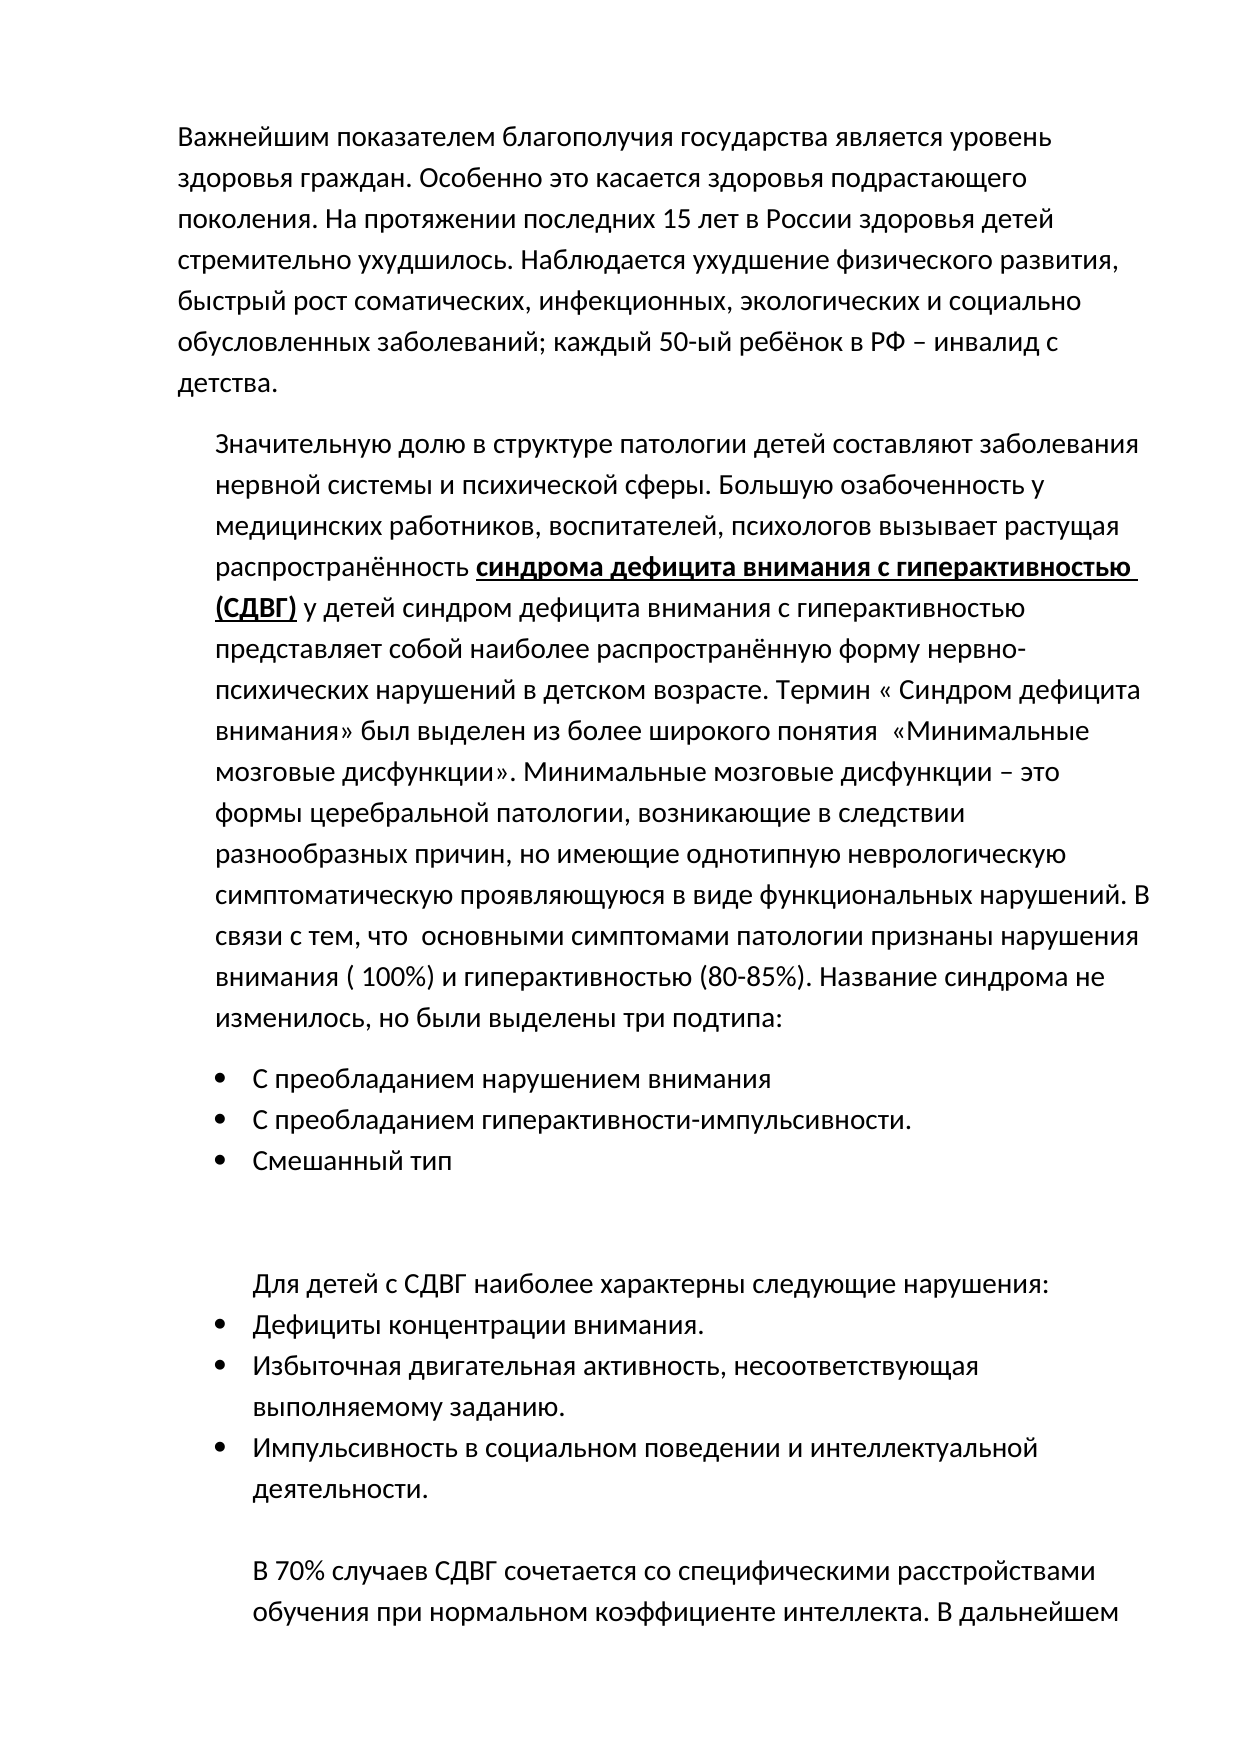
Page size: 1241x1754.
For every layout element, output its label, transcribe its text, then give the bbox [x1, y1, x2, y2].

list Дефициты концентрации внимания. [215, 1306, 1152, 1342]
list С преобладанием нарушением внимания [215, 1060, 1152, 1096]
text Важнейшим показателем благополучия государства является уровень здоровья граждан. Особенно это касается здоровья подрастающего поколения. На протяжении последних 15 лет в России здоровья детей стремительно ухудшилось. Наблюдается ухудшение физического развития, быстрый рост соматических, инфекционных, экологических и социально обусловленных заболеваний; каждый 50-ый ребёнок в РФ – инвалид с детства. [177, 118, 1152, 399]
list Импульсивность в социальном поведении и интеллектуальной деятельности. [215, 1429, 1152, 1505]
text Значительную долю в структуре патологии детей составляют заболевания нервной системы и психической сферы. Большую озабоченность у медицинских работников, воспитателей, психологов вызывает растущая распространённость синдрома дефицита внимания с гиперактивностью (СДВГ) у детей синдром дефицита внимания с гиперактивностью представляет собой наиболее распространённую форму нервно-психических нарушений в детском возрасте. Термин « Синдром дефицита внимания» был выделен из более широкого понятия «Минимальные мозговые дисфункции». Минимальные мозговые дисфункции – это формы церебральной патологии, возникающие в следствии разнообразных причин, но имеющие однотипную неврологическую симптоматическую проявляющуюся в виде функциональных нарушений. В связи с тем, что основными симптомами патологии признаны нарушения внимания ( 100%) и гиперактивностью (80-85%). Название синдрома не изменилось, но были выделены три подтипа: [215, 426, 1152, 1034]
list С преобладанием гиперактивности-импульсивности. [215, 1101, 1152, 1137]
list Избыточная двигательная активность, несоответствующая выполняемому заданию. [215, 1347, 1152, 1423]
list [252, 1552, 1152, 1628]
list Смешанный тип [215, 1142, 1152, 1178]
list Для детей с СДВГ наиболее характерны следующие нарушения: [252, 1265, 1152, 1301]
